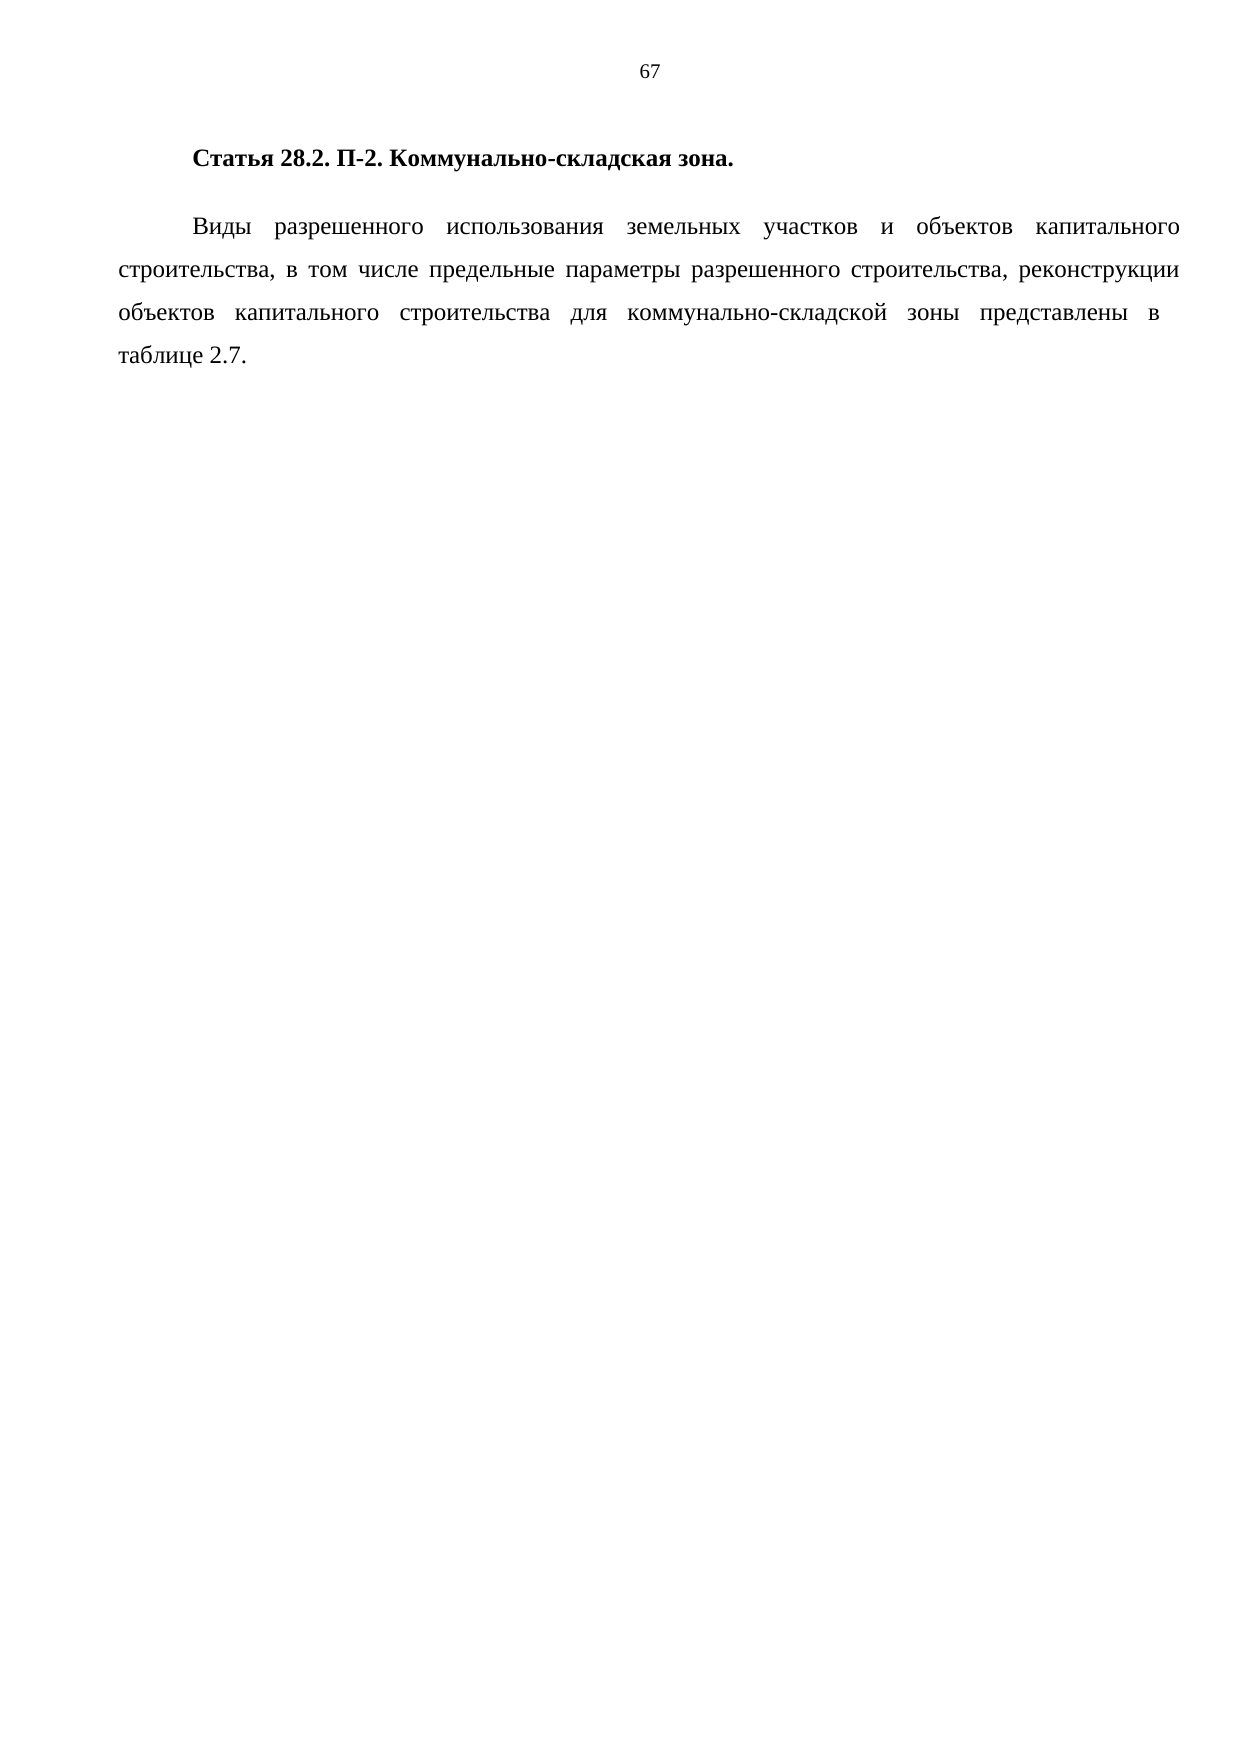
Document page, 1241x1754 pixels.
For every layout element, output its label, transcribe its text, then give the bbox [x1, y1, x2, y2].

subtitle Статья 28.2. П-2. Коммунально-складская зона. [118, 143, 1181, 172]
text Виды разрешенного использования земельных участков и объектов капитального строительства, в том числе предельные параметры разрешенного строительства, реконструкции объектов капитального строительства для коммунально-складской зоны представлены в таблице 2.7. [118, 211, 1181, 369]
